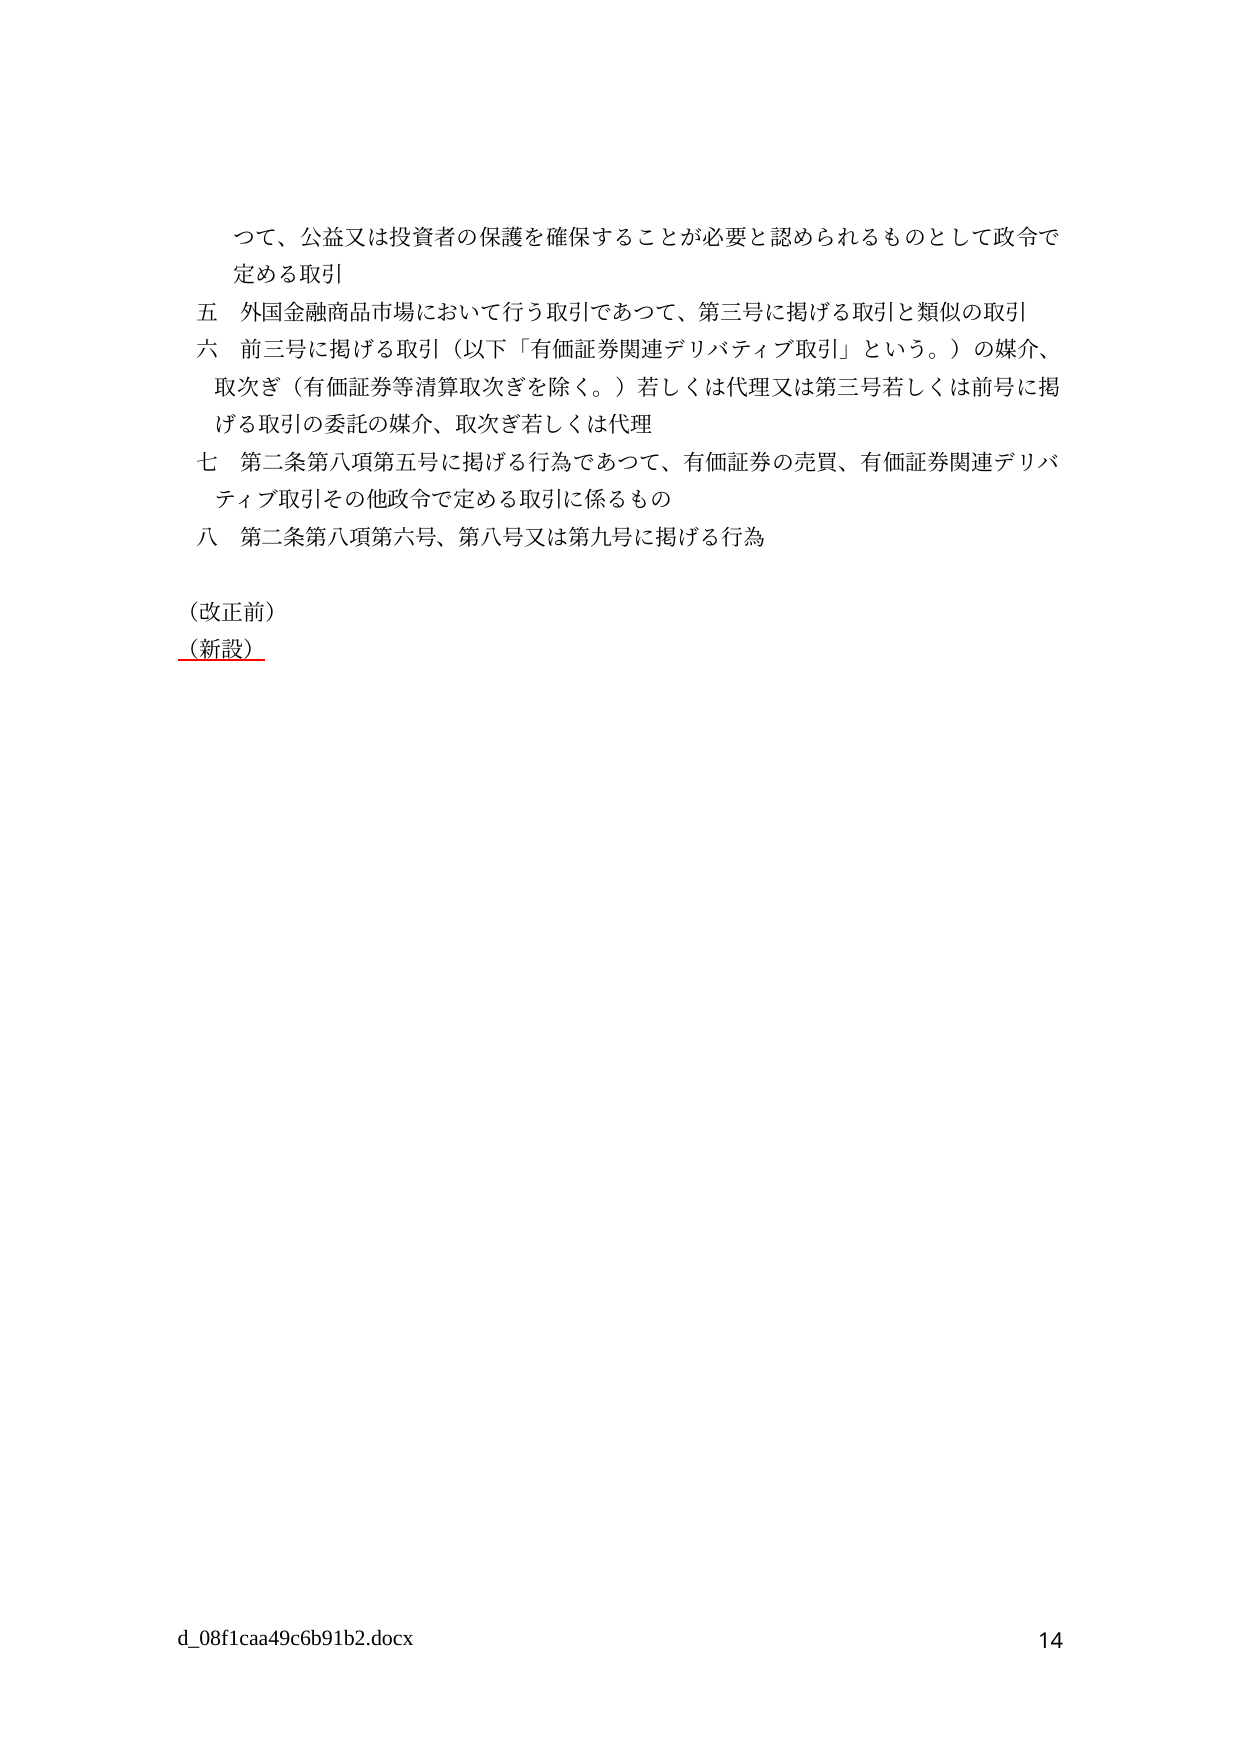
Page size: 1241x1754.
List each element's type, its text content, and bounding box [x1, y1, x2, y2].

text （新設） [177, 629, 1063, 667]
text 五 外国金融商品市場において行う取引であつて、第三号に掲げる取引と類似の取引 [196, 292, 1063, 329]
text 六 前三号に掲げる取引（以下「有価証券関連デリバティブ取引」という。）の媒介、取次ぎ（有価証券等清算取次ぎを除く。）若しくは代理又は第三号若しくは前号に掲げる取引の委託の媒介、取次ぎ若しくは代理 [196, 329, 1063, 442]
text 八 第二条第八項第六号、第八号又は第九号に掲げる行為 [196, 517, 1063, 554]
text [215, 217, 1063, 292]
text （改正前） [177, 592, 1063, 629]
text 七 第二条第八項第五号に掲げる行為であつて、有価証券の売買、有価証券関連デリバティブ取引その他政令で定める取引に係るもの [196, 442, 1063, 517]
